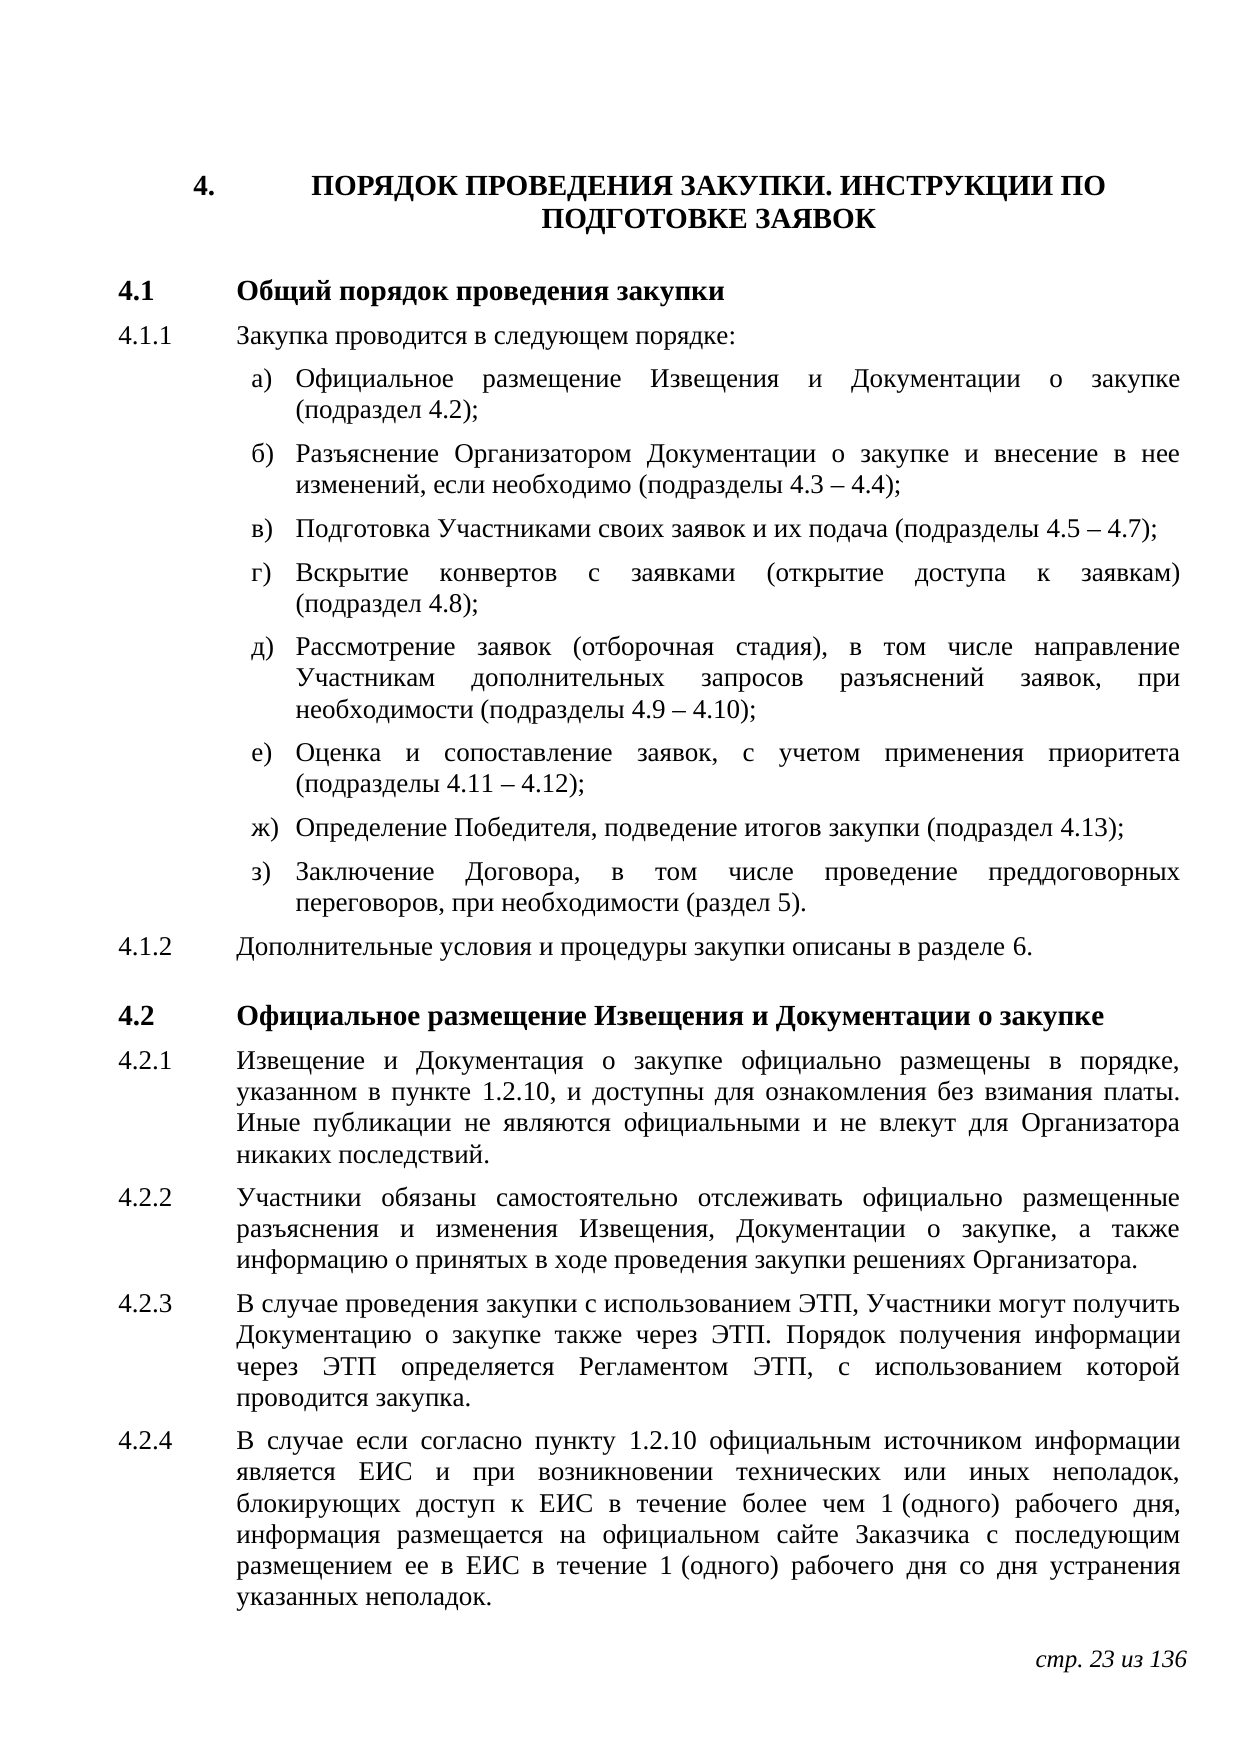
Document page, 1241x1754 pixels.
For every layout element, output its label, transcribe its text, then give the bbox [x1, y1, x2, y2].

subtitle Общий порядок проведения закупки [118, 273, 1181, 306]
list Официальное размещение Извещения и Документации о закупке (подраздел 4.2); [251, 362, 1181, 425]
list Рассмотрение заявок (отборочная стадия), в том числе направление Участникам дополнительных запросов разъяснений заявок, при необходимости (подразделы 4.9 – 4.10); [251, 630, 1181, 724]
list Разъяснение Организатором Документации о закупке и внесение в нее изменений, если необходимо (подразделы 4.3 – 4.4); [251, 437, 1181, 499]
text В случае если согласно пункту 1.2.10 официальным источником информации является ЕИС и при возникновении технических или иных неполадок, блокирующих доступ к ЕИС в течение более чем 1 (одного) рабочего дня, информация размещается на официальном сайте Заказчика с последующим размещением ее в ЕИС в течение 1 (одного) рабочего дня со дня устранения указанных неполадок. [118, 1424, 1181, 1611]
text В случае проведения закупки с использованием ЭТП, Участники могут получить Документацию о закупке также через ЭТП. Порядок получения информации через ЭТП определяется Регламентом ЭТП, с использованием которой проводится закупка. [118, 1287, 1181, 1412]
text Закупка проводится в следующем порядке: [118, 319, 1181, 350]
text Дополнительные условия и процедуры закупки описаны в разделе 6. [118, 929, 1181, 961]
text Участники обязаны самостоятельно отслеживать официально размещенные разъяснения и изменения Извещения, Документации о закупке, а также информацию о принятых в ходе проведения закупки решениях Организатора. [118, 1181, 1181, 1275]
list Вскрытие конвертов с заявками (открытие доступа к заявкам) (подраздел 4.8); [251, 556, 1181, 618]
subtitle ПОРЯДОК ПРОВЕДЕНИЯ ЗАКУПКИ. ИНСТРУКЦИИ ПО ПОДГОТОВКЕ ЗАЯВОК [118, 168, 1181, 235]
list Оценка и сопоставление заявок, с учетом применения приоритета (подразделы 4.11 – 4.12); [251, 736, 1181, 799]
list Заключение Договора, в том числе проведение преддоговорных переговоров, при необходимости (раздел 5). [251, 855, 1181, 917]
list Определение Победителя, подведение итогов закупки (подраздел 4.13); [251, 811, 1181, 842]
text Извещение и Документация о закупке официально размещены в порядке, указанном в пункте 1.2.10, и доступны для ознакомления без взимания платы. Иные публикации не являются официальными и не влекут для Организатора никаких последствий. [118, 1044, 1181, 1169]
subtitle Официальное размещение Извещения и Документации о закупке [118, 998, 1181, 1032]
list Подготовка Участниками своих заявок и их подача (подразделы 4.5 – 4.7); [251, 512, 1181, 543]
